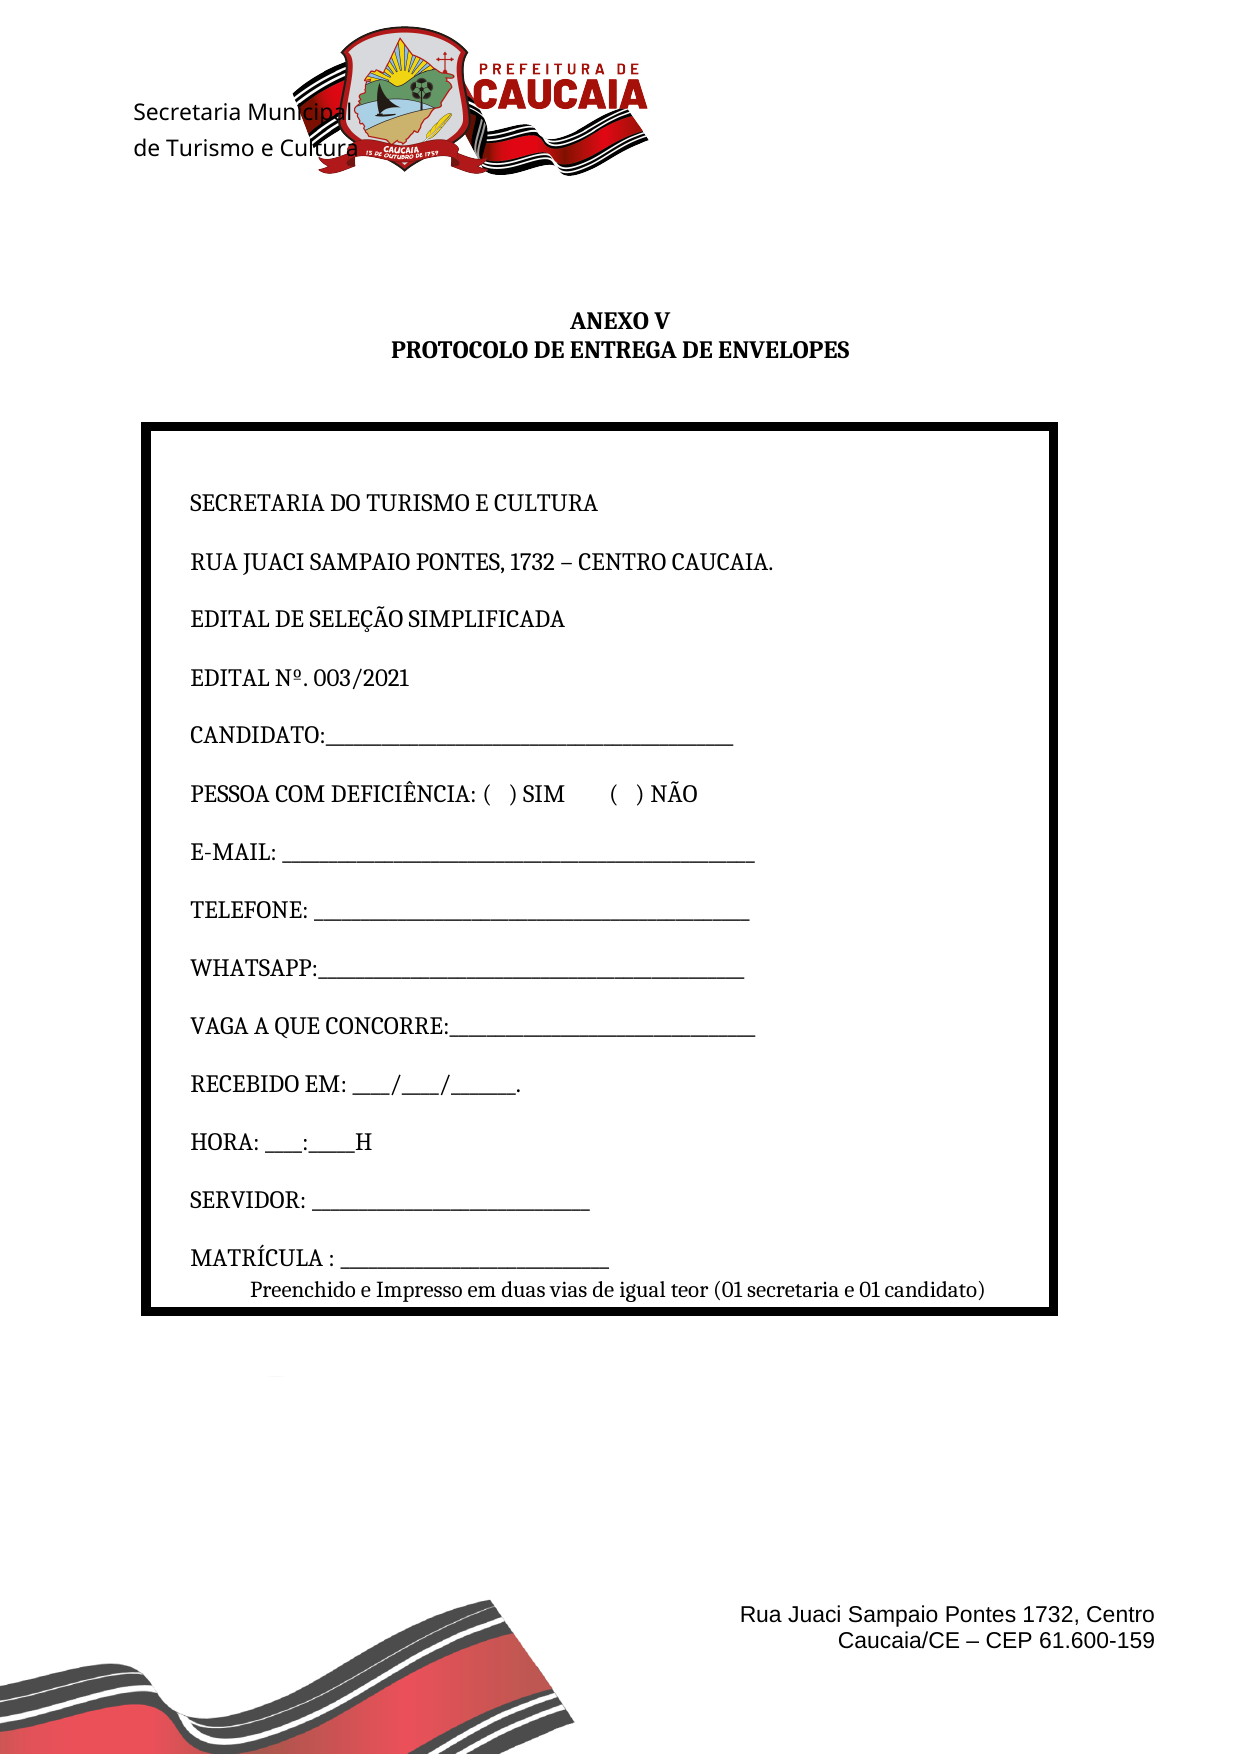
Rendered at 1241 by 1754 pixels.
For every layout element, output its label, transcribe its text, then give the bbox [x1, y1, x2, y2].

text PROTOCOLO DE ENTREGA DE ENVELOPES [118, 336, 1122, 364]
text ANEXO V [118, 307, 1122, 336]
picture [234, 13, 1000, 189]
picture [0, 1376, 602, 1754]
table_header SECRETARIA DO TURISMO E CULTURA RUA JUACI SAMPAIO PONTES, 1732 – CENTRO CAUCAIA. EDITAL DE SELEÇÃO SIMPLIFICADA EDITAL Nº. 003/2021 CANDIDATO:____________________________________________ PESSOA COM DEFICIÊNCIA: ( ) SIM ( ) NÃO E-MAIL: ___________________________________________________ TELEFONE: _______________________________________________ WHATSAPP:______________________________________________ VAGA A QUE CONCORRE:_________________________________ RECEBIDO EM: ____/____/_______. HORA: ____:_____H SERVIDOR: ______________________________ MATRÍCULA : _____________________________ Preenchido e Impresso em duas vias de igual teor (01 secretaria e 01 candidato) [151, 431, 1049, 1307]
